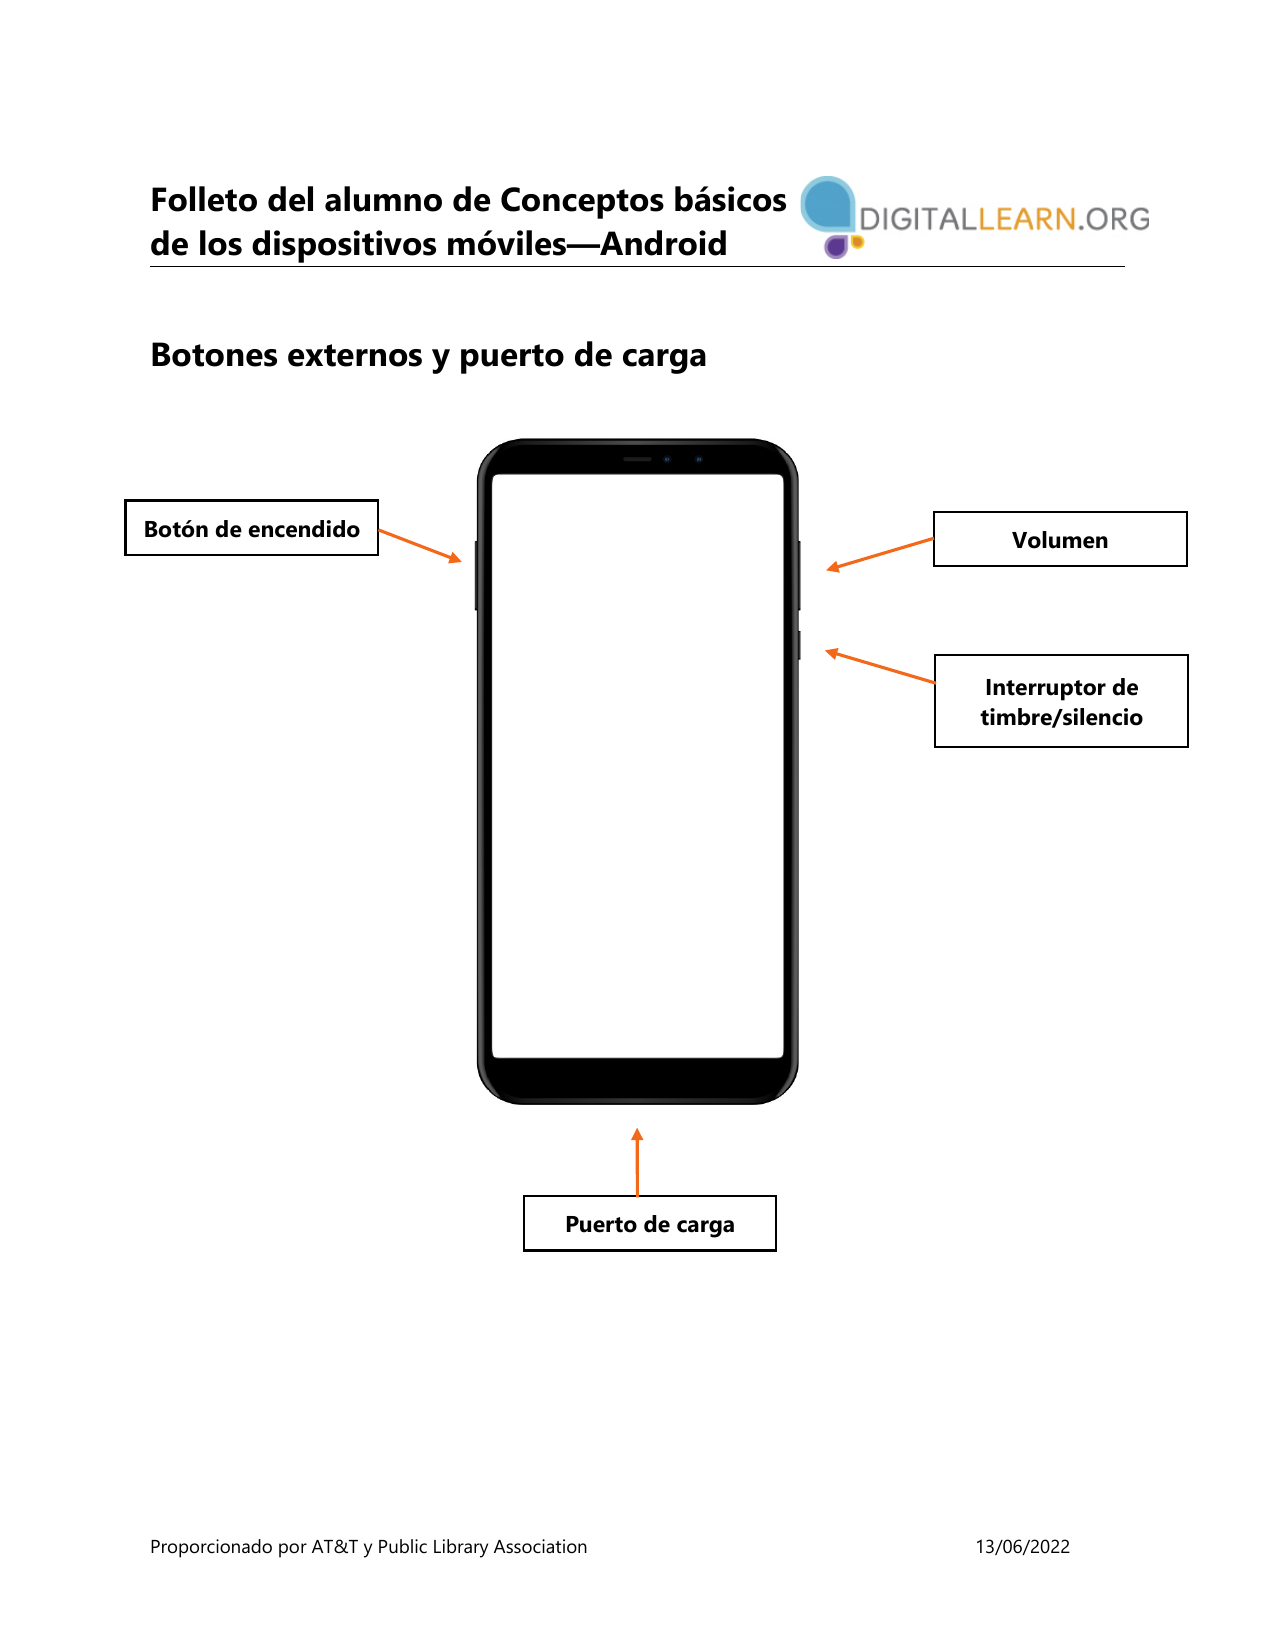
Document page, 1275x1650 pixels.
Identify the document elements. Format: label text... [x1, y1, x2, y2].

text Botones externos y puerto de carga [150, 331, 1125, 375]
picture [474, 438, 801, 1105]
picture [800, 176, 1149, 259]
